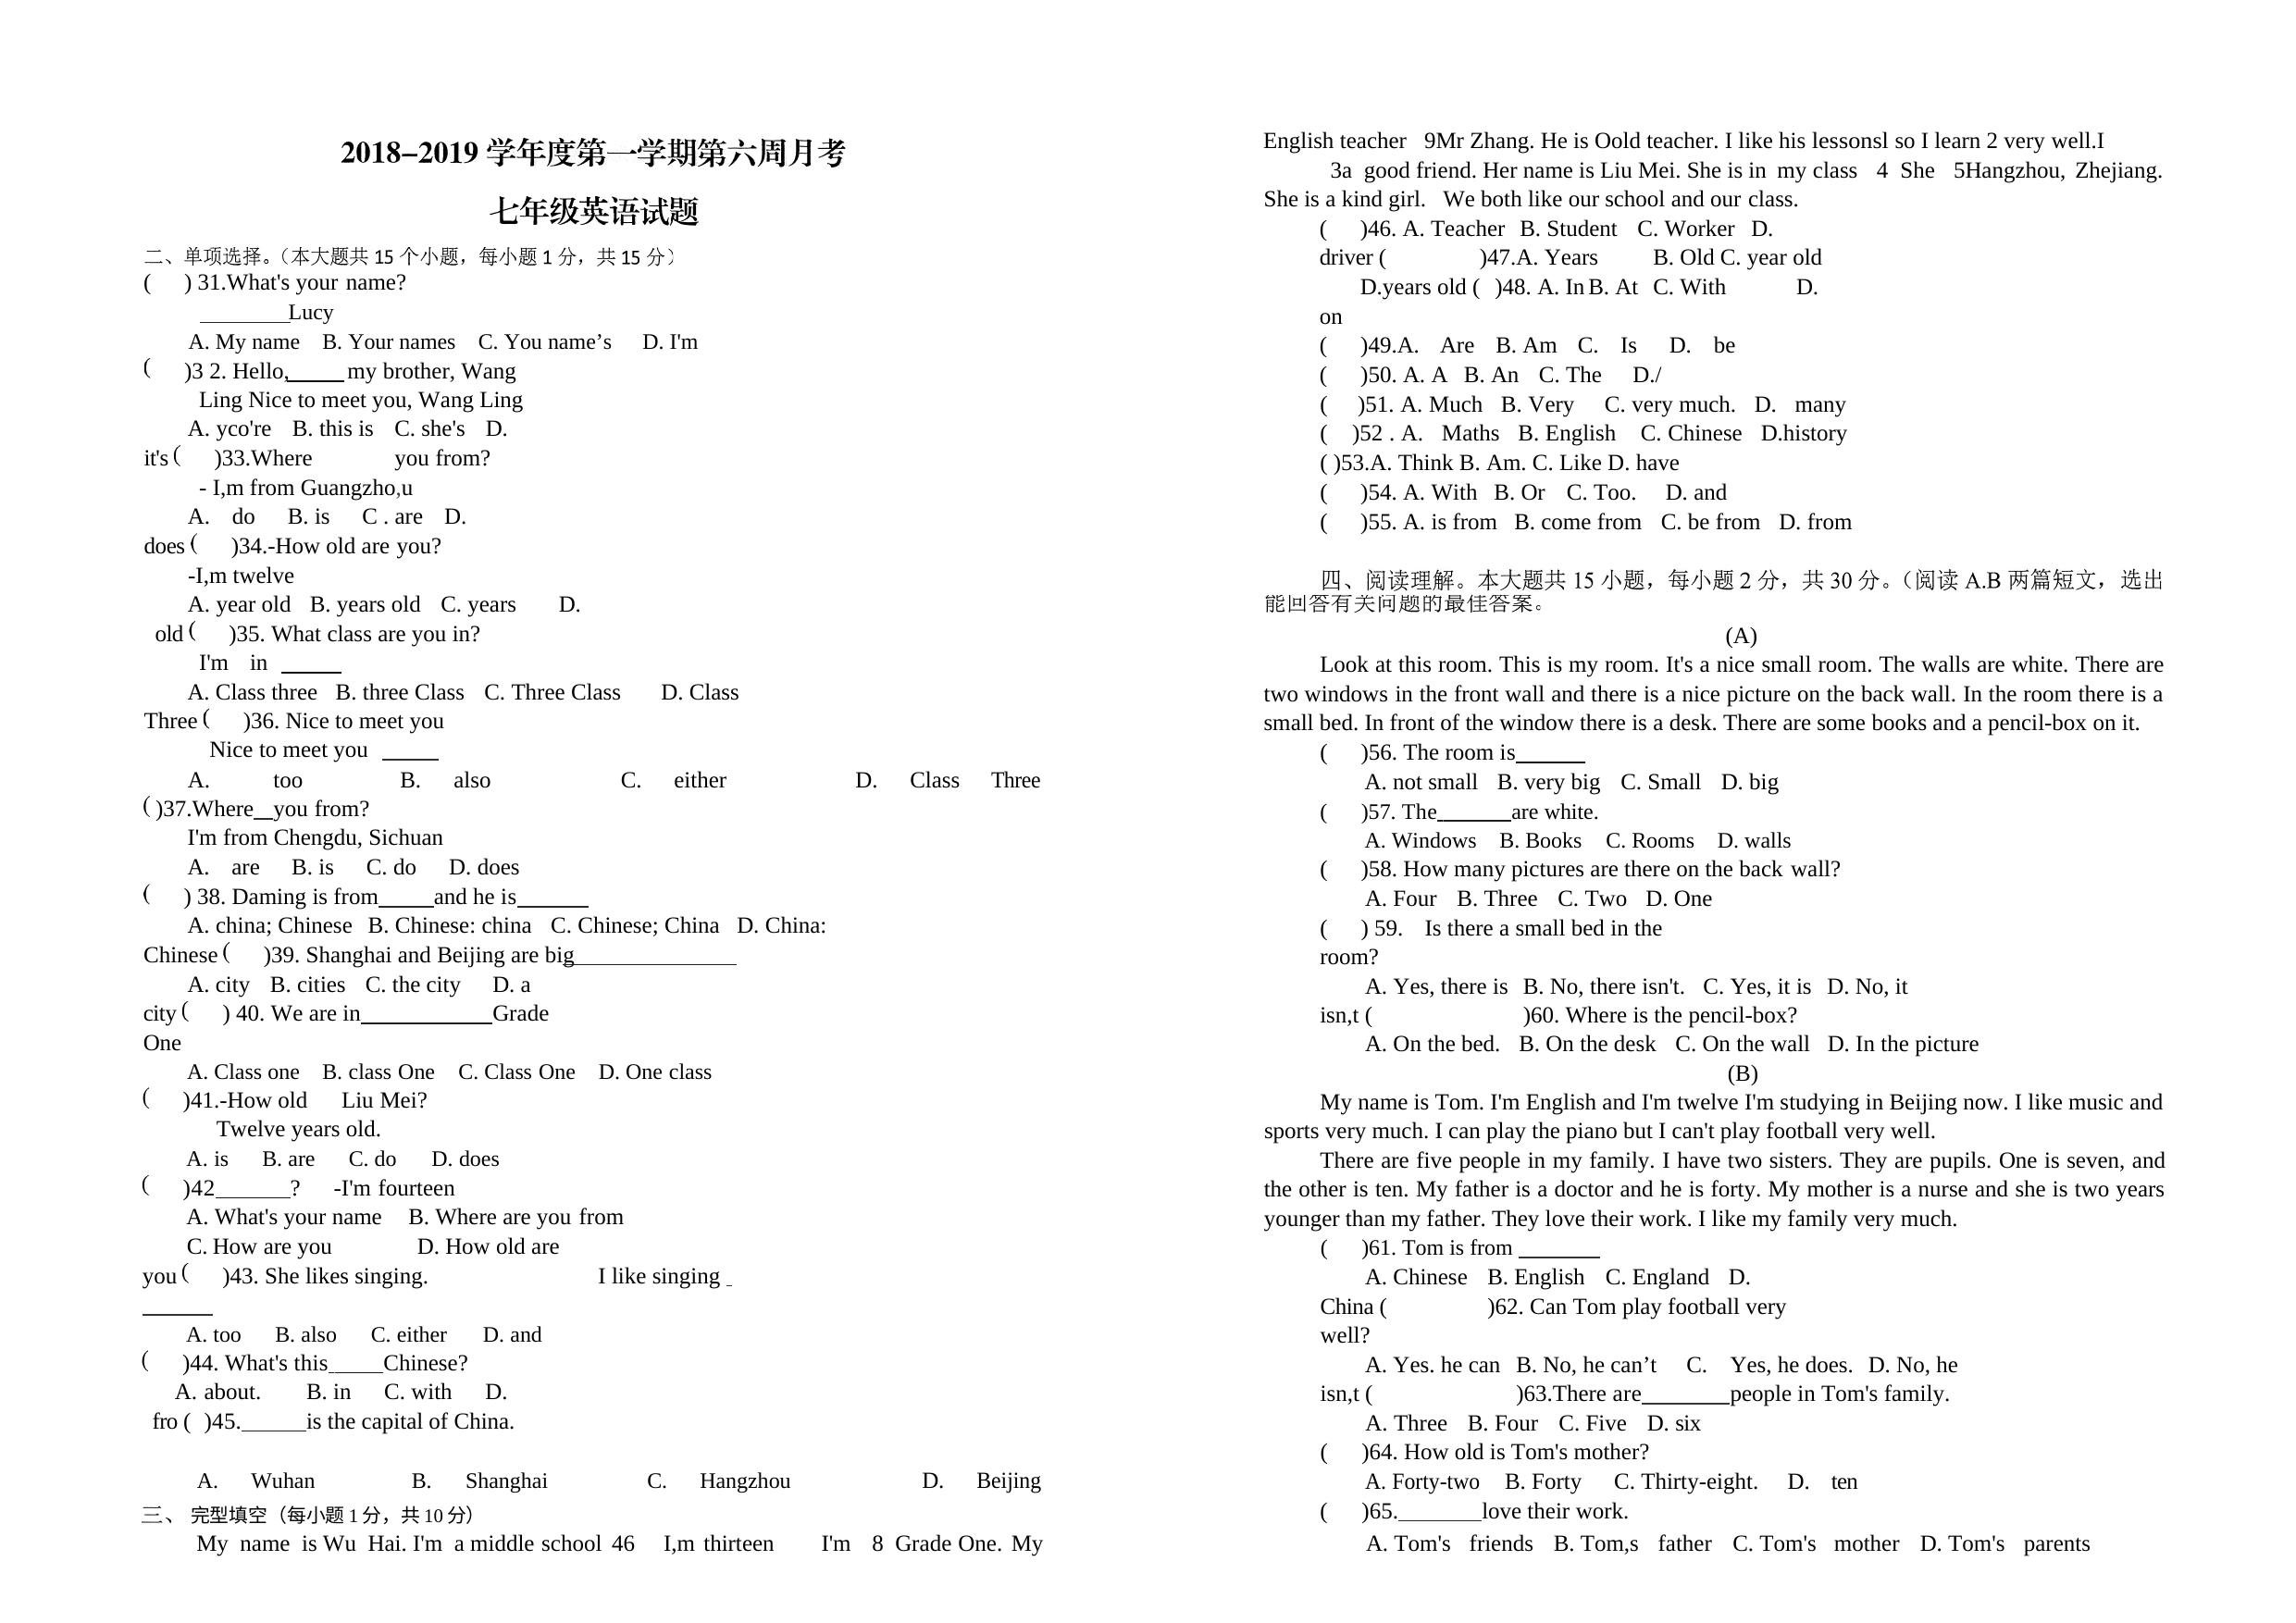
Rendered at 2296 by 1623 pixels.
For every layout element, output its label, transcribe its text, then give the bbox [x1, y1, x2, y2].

text I'm in [199, 649, 1047, 675]
picture [341, 138, 846, 167]
picture [141, 1505, 171, 1523]
text A. Class three B. three Class C. Three Class D. Class Three )36. Nice to meet you [143, 678, 793, 734]
text A. too B. also C. either D. Class Three )37.Where you from? [143, 766, 1043, 822]
text My name is Wu Hai. I'm a middle school 46 I,m thirteen I'm 8 Grade One. My A. Tom's friends B. Tom,s father C. Tom's mother D. Tom's parents [196, 1530, 2295, 1556]
text ( ) 31.What's your name? [143, 242, 1047, 295]
text A. Wuhan B. Shanghai C. Hangzhou [197, 1468, 794, 1493]
picture [143, 884, 150, 905]
picture [223, 942, 230, 963]
picture [189, 621, 196, 641]
text A. city B. cities C. the city D. a city ) 40. We are in Grade One [143, 971, 568, 1056]
list How are you D. How old are you )43. She likes singing. I like singing [142, 1233, 598, 1318]
text There are five people in my family. I have two sisters. They are pupils. One is seven, and the other is ten. My father is a doctor and he is forty. My mother is a nurse and she is two years younger than my father. They love their work. I like my family very much. [1264, 1146, 2166, 1232]
picture [181, 1001, 189, 1022]
picture [1265, 595, 1541, 613]
text A. Chinese B. English C. England D. China ( )62. Can Tom play football very well? [1320, 1263, 1808, 1348]
text )42 ? -I'm fourteen [143, 1174, 1047, 1200]
text A. china; Chinese B. Chinese: china C. Chinese; China D. China: Chinese )39. Shanghai and Beijing are big [143, 912, 900, 968]
text ( )46. A. Teacher B. Student C. Worker D. driver ( )47.A. Years B. Old C. year old D.years old ( )48. A. In B. At C. With D. on [1320, 215, 1831, 328]
picture [143, 796, 150, 817]
text A. are B. is C. do D. does [187, 853, 1047, 880]
text A. On the bed. B. On the desk C. On the wall D. In the picture [1365, 1031, 2295, 1057]
text My name is Tom. I'm English and I'm twelve I'm studying in Beijing now. I like music and sports very much. I can play the piano but I can't play football very well. [1264, 1088, 2216, 1144]
text ( )50. A. A B. An C. The D./ [1320, 361, 2295, 388]
picture [142, 1175, 149, 1196]
text A. yco're B. this is C. she's D. it's )33.Where you from? [143, 415, 538, 471]
text Lucy [288, 299, 1047, 325]
text ( )57. The are white. [1320, 798, 2295, 824]
text Look at this room. This is my room. It's a nice small room. The walls are white. There are two windows in the front wall and there is a nice picture on the back wall. In the room there is a small bed. In front of the window there is a desk. There are some books and a pencil-box on it. [1263, 650, 2165, 736]
picture [173, 445, 180, 466]
text - I,m from Guangzho,u [199, 474, 1047, 501]
picture [144, 358, 151, 378]
picture [490, 196, 699, 226]
text (A) [1722, 622, 1760, 649]
text A. is B. are C. do D. does [186, 1146, 1047, 1171]
text A. Four B. Three C. Two D. One ( ) 59. Is there a small bed in the room? [1320, 885, 1718, 970]
text 完型填空（每小题1分，共10分） [142, 1501, 794, 1529]
text Twelve years old. [215, 1116, 383, 1142]
text A. Three B. Four C. Five D. six ( )64. How old is Tom's mother? [1320, 1409, 1701, 1465]
text ( )58. How many pictures are there on the back wall? [1320, 855, 2295, 882]
text A. What's your name B. Where are you from [186, 1203, 1047, 1230]
picture [144, 247, 674, 266]
text ( )49.A. Are B. Am C. Is D. be [1320, 331, 2295, 358]
text )44. What's this Chinese? [142, 1349, 1047, 1376]
picture [142, 1350, 148, 1371]
text She is a kind girl. We both like our school and our class. [1263, 185, 2295, 212]
list about. B. in C. with D. fro ( )45. is the capital of China. [152, 1378, 538, 1434]
text English teacher 9Mr Zhang. He is Oold teacher. I like his lessonsl so I learn 2 very well.I [1263, 127, 2295, 154]
list Beijing [922, 1468, 1045, 1493]
text ( )55. A. is from B. come from C. be from D. from [1320, 508, 2295, 534]
picture [203, 708, 210, 729]
text A. year old B. years old C. years D. old )35. What class are you in? [155, 590, 614, 646]
text ( )56. The room is [1320, 738, 2295, 765]
text A. Forty-two B. Forty C. Thirty-eight. D. ten ( )65. love their work. [1320, 1468, 1858, 1523]
text A. not small B. very big C. Small D. big [1364, 768, 2295, 795]
text A. too B. also C. either D. and [186, 1320, 1047, 1346]
picture [191, 533, 197, 554]
text )41.-How old Liu Mei? [143, 1086, 1047, 1113]
text A. do B. is C . are D. does )34.-How old are you? [143, 502, 512, 559]
text ) 38. Daming is from and he is [143, 883, 1047, 910]
text A. Yes. he can B. No, he can’t C. Yes, he does. D. No, he isn,t ( )63.There are people in Tom's family. [1320, 1351, 2000, 1406]
text A. Yes, there is B. No, there isn't. C. Yes, it is D. No, it isn,t ( )60. Where is the pencil-box? [1320, 973, 1950, 1028]
text ( )54. A. With B. Or C. Too. D. and [1320, 478, 2295, 504]
picture [143, 1087, 149, 1109]
picture [1322, 568, 2162, 591]
text A. Class one B. class One C. Class One D. One class [187, 1059, 1047, 1084]
text -I,m twelve [188, 562, 1047, 588]
picture [181, 1263, 189, 1283]
text Nice to meet you [209, 737, 1047, 762]
text A. My name B. Your names C. You name’s D. I'm [188, 328, 1047, 354]
text )3 2. Hello, my brother, Wang Ling Nice to meet you, Wang Ling [144, 357, 556, 413]
text 3a good friend. Her name is Liu Mei. She is in my class 4 She 5Hangzhou, Zhejiang. [1330, 156, 2295, 183]
text A. Windows B. Books C. Rooms D. walls [1364, 827, 2295, 853]
text ( )61. Tom is from [1321, 1234, 2295, 1260]
text I'm from Chengdu, Sichuan [187, 824, 1047, 850]
text ( )51. A. Much B. Very C. very much. D. many ( )52 . A. Maths B. English C. Chinese D.history ( )53.A. Think B. Am. C. Like D. have [1320, 390, 1849, 476]
text (B) [1723, 1059, 1762, 1085]
